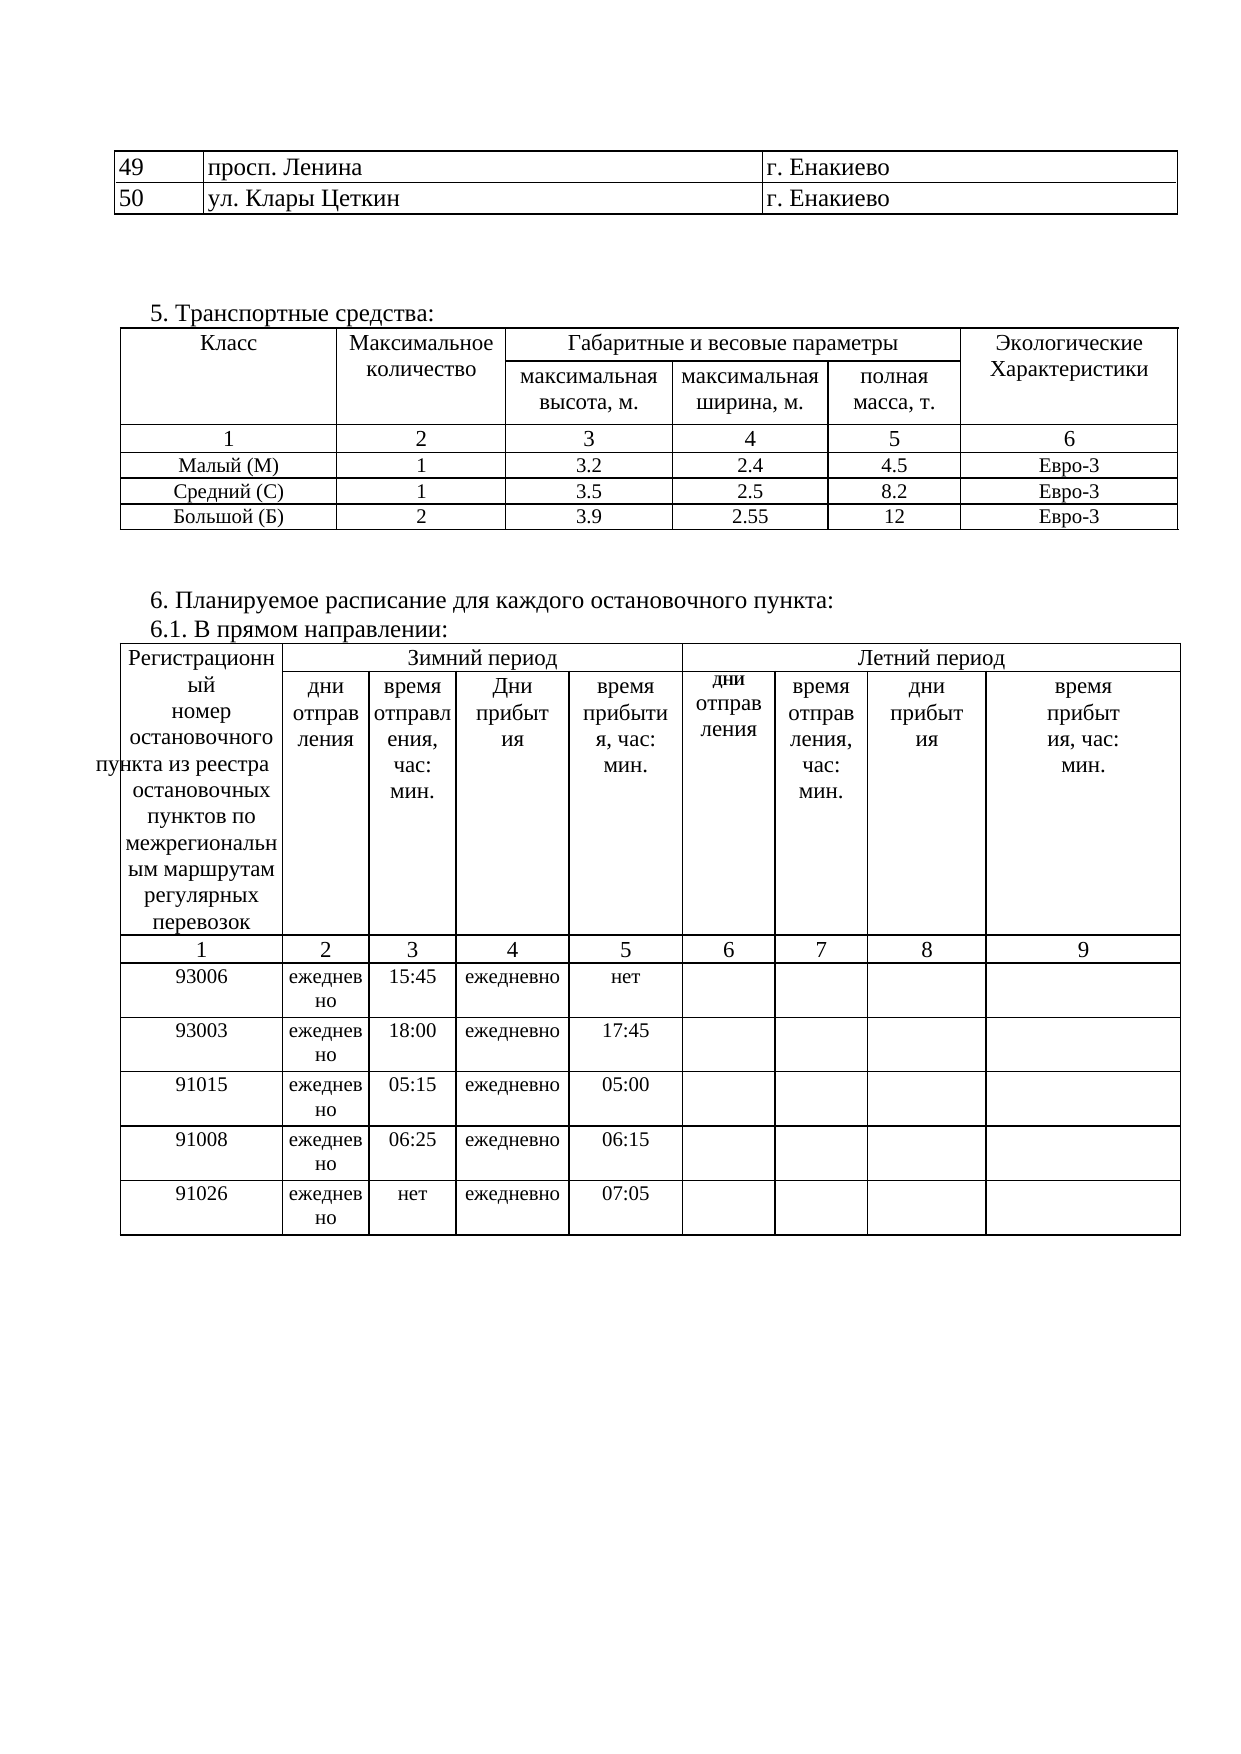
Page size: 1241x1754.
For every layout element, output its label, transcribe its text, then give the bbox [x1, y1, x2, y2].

table_cell [683, 1072, 774, 1125]
table_cell 3 [370, 936, 455, 962]
table_header Габаритные и весовые параметры [506, 329, 960, 360]
table_cell [776, 1127, 867, 1179]
table_cell 3.2 [506, 453, 672, 477]
table_cell ул. Клары Цеткин [204, 183, 762, 213]
table_cell 2.5 [673, 479, 827, 503]
table_cell 18:00 [370, 1018, 455, 1071]
table_cell Евро-3 [961, 505, 1177, 528]
table_cell Дни прибыт ия [457, 672, 568, 934]
table_cell Малый (М) [121, 453, 336, 477]
table_cell [868, 1127, 985, 1179]
table_header Летний период [683, 644, 1180, 671]
table_cell 12 [829, 505, 960, 528]
table_cell 6 [683, 936, 774, 962]
table_cell [683, 1127, 774, 1179]
table_cell 17:45 [570, 1018, 682, 1071]
table_cell 05:00 [570, 1072, 682, 1125]
table_cell 2.55 [673, 505, 827, 528]
table_cell [868, 964, 985, 1016]
table_cell время отправ ления, час: мин. [776, 672, 867, 934]
table_cell 91015 [121, 1072, 282, 1125]
table_header Экологические Характеристики [961, 329, 1177, 424]
table_cell максимальная ширина, м. [673, 362, 827, 424]
table_cell 5 [829, 425, 960, 452]
table_cell ежедневно [457, 1072, 568, 1125]
table_cell 4 [457, 936, 568, 962]
table_cell [776, 964, 867, 1016]
table_cell 4.5 [829, 453, 960, 477]
table_cell [868, 1072, 985, 1125]
table_cell 6 [961, 425, 1177, 452]
table_cell [776, 1072, 867, 1125]
table_cell 1 [337, 453, 505, 477]
table_header Регистрационный номер остановочного пункта из реестра остановочных пунктов по межрегиональным маршрутам регулярных перевозок [121, 644, 282, 934]
table_cell нет [570, 964, 682, 1016]
table_cell нет [370, 1181, 455, 1234]
table_cell г. Енакиево [763, 181, 1177, 213]
table_cell [987, 1127, 1180, 1179]
table_cell [683, 964, 774, 1016]
table_cell 3.9 [506, 505, 672, 528]
table_cell время прибыт ия, час: мин. [987, 672, 1180, 934]
table_cell просп. Ленина [204, 152, 762, 181]
table_cell 06:25 [370, 1127, 455, 1179]
table_cell 91026 [121, 1181, 282, 1234]
table_cell 50 [115, 183, 203, 213]
table_cell 2 [283, 936, 368, 962]
table_cell 1 [121, 936, 282, 962]
text 6.1. В прямом направлении: [150, 614, 1090, 643]
table_cell Евро-3 [961, 479, 1177, 503]
table_header Класс [121, 329, 336, 424]
table_cell 2 [337, 505, 505, 528]
table_cell [987, 1181, 1180, 1234]
table_cell ежедневно [457, 1018, 568, 1071]
table_cell 3.5 [506, 479, 672, 503]
table_cell дни отправ ления [283, 672, 368, 934]
table_cell 07:05 [570, 1181, 682, 1234]
table_cell 93006 [121, 964, 282, 1016]
table_cell ежедневно [283, 1181, 368, 1234]
table_cell ежедневно [457, 1127, 568, 1179]
table_cell 1 [337, 479, 505, 503]
table_cell 2.4 [673, 453, 827, 477]
table_cell 05:15 [370, 1072, 455, 1125]
table_cell 93003 [121, 1018, 282, 1071]
table_cell 91008 [121, 1127, 282, 1179]
table_cell Большой (Б) [121, 505, 336, 528]
table_cell 9 [987, 936, 1180, 962]
table_cell 15:45 [370, 964, 455, 1016]
table_cell 8.2 [829, 479, 960, 503]
table_cell [683, 1181, 774, 1234]
table_cell [776, 1181, 867, 1234]
table_cell полная масса, т. [829, 362, 960, 424]
table_cell 3 [506, 425, 672, 452]
table_cell 4 [673, 425, 827, 452]
table_cell [683, 1018, 774, 1071]
table_cell максимальная высота, м. [506, 362, 672, 424]
table_cell г. Енакиево [763, 152, 1177, 181]
table_cell [987, 1072, 1180, 1125]
table_cell дни прибыт ия [868, 672, 985, 934]
table_header Максимальное количество [337, 329, 505, 424]
table_cell 2 [337, 425, 505, 452]
table_cell ежедневно [283, 1018, 368, 1071]
table_cell ежедневно [457, 1181, 568, 1234]
table_cell [868, 1018, 985, 1071]
table_cell 1 [121, 425, 336, 452]
table_cell Евро-3 [961, 453, 1177, 477]
table_cell 06:15 [570, 1127, 682, 1179]
table_cell ДНИ отправ ления [683, 672, 774, 934]
table_cell [987, 964, 1180, 1016]
text 6. Планируемое расписание для каждого остановочного пункта: [150, 585, 1090, 614]
table_cell ежедневно [283, 1127, 368, 1179]
table_cell ежедневно [283, 1072, 368, 1125]
table_cell 7 [776, 936, 867, 962]
table_cell время прибыти я, час: мин. [570, 672, 682, 934]
table_header Зимний период [283, 644, 682, 671]
table_cell [776, 1018, 867, 1071]
text 5. Транспортные средства: [150, 298, 1090, 327]
table_cell 8 [868, 936, 985, 962]
table_cell [987, 1018, 1180, 1071]
table_cell время отправл ения, час: мин. [370, 672, 455, 934]
table_cell [868, 1181, 985, 1234]
table_cell 5 [570, 936, 682, 962]
table_cell Средний (С) [121, 479, 336, 503]
table_cell ежедневно [283, 964, 368, 1016]
table_cell ежедневно [457, 964, 568, 1016]
table_cell 49 [115, 152, 203, 181]
